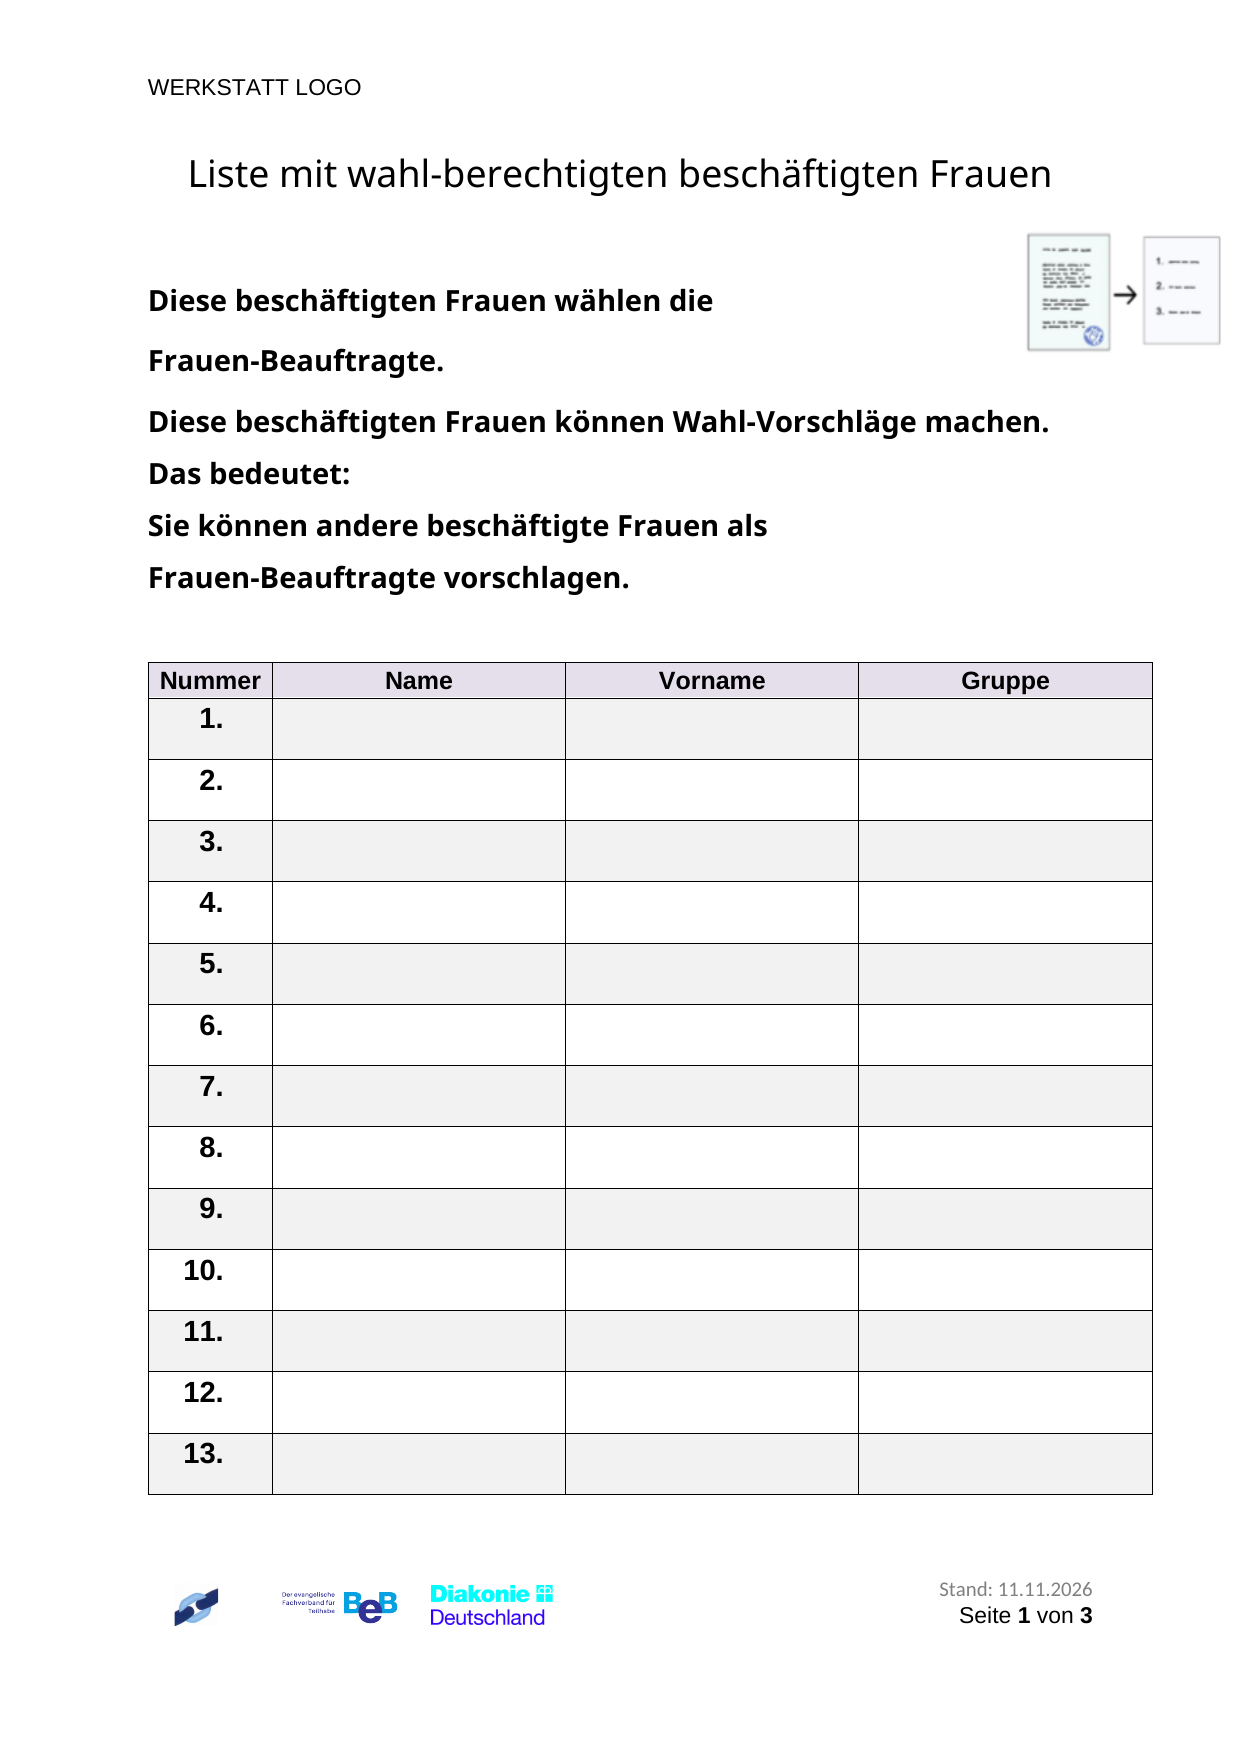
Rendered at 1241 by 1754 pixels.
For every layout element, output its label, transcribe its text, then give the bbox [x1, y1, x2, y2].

table_cell [859, 1066, 1152, 1126]
table_cell [859, 944, 1152, 1004]
table_cell [566, 1434, 858, 1494]
table_cell [149, 1250, 272, 1310]
table_cell [859, 1127, 1152, 1187]
table_cell [566, 821, 858, 881]
picture [1014, 220, 1231, 371]
table_cell [859, 821, 1152, 881]
table_header Name [273, 663, 565, 697]
table_cell [859, 760, 1152, 820]
table_cell [273, 1189, 565, 1249]
table_cell [859, 1372, 1152, 1432]
table_cell [859, 882, 1152, 942]
picture [431, 1585, 553, 1625]
table_header Nummer [149, 663, 272, 697]
table_cell [273, 1250, 565, 1310]
picture [174, 1583, 219, 1626]
table_cell [859, 1189, 1152, 1249]
table_cell [149, 1127, 272, 1187]
table_cell [149, 1372, 272, 1432]
table_cell [859, 1434, 1152, 1494]
table_cell [566, 699, 858, 759]
table_cell [566, 944, 858, 1004]
table_header Gruppe [859, 663, 1152, 697]
text Frauen-Beauftragte. [148, 341, 1093, 380]
table_cell [566, 882, 858, 942]
table_cell [149, 1005, 272, 1065]
table_cell [859, 699, 1152, 759]
table_cell [859, 1005, 1152, 1065]
table_cell [566, 1127, 858, 1187]
table_cell [273, 1005, 565, 1065]
table_cell [273, 1372, 565, 1432]
table_cell [859, 1311, 1152, 1371]
table_cell [273, 699, 565, 759]
table_cell [273, 882, 565, 942]
table_cell [273, 1311, 565, 1371]
table_cell [273, 1434, 565, 1494]
table_cell [149, 1434, 272, 1494]
text Liste mit wahl-berechtigten beschäftigten Frauen [148, 148, 1093, 199]
table_cell [149, 1311, 272, 1371]
table_cell [273, 821, 565, 881]
text Das bedeutet: [148, 453, 1093, 493]
table_header Vorname [566, 663, 858, 697]
table_cell [273, 1127, 565, 1187]
text Sie können andere beschäftigte Frauen als [148, 505, 1093, 545]
table_cell [566, 1372, 858, 1432]
table_cell [149, 821, 272, 881]
picture [267, 1576, 412, 1633]
table_cell [273, 944, 565, 1004]
table_cell [149, 699, 272, 759]
table_cell [859, 1250, 1152, 1310]
table_cell [566, 1250, 858, 1310]
table_cell [566, 1005, 858, 1065]
table_cell [566, 1066, 858, 1126]
table_cell [149, 1066, 272, 1126]
text Diese beschäftigten Frauen wählen die [148, 280, 1014, 320]
table_cell [566, 1311, 858, 1371]
table_cell [566, 760, 858, 820]
table_cell [149, 944, 272, 1004]
text Diese beschäftigten Frauen können Wahl-Vorschläge machen. [148, 401, 1093, 441]
table_cell [149, 882, 272, 942]
table_cell [566, 1189, 858, 1249]
text Frauen-Beauftragte vorschlagen. [148, 558, 1093, 597]
table_cell [273, 1066, 565, 1126]
table_cell [149, 1189, 272, 1249]
table_cell [273, 760, 565, 820]
table_cell [149, 760, 272, 820]
